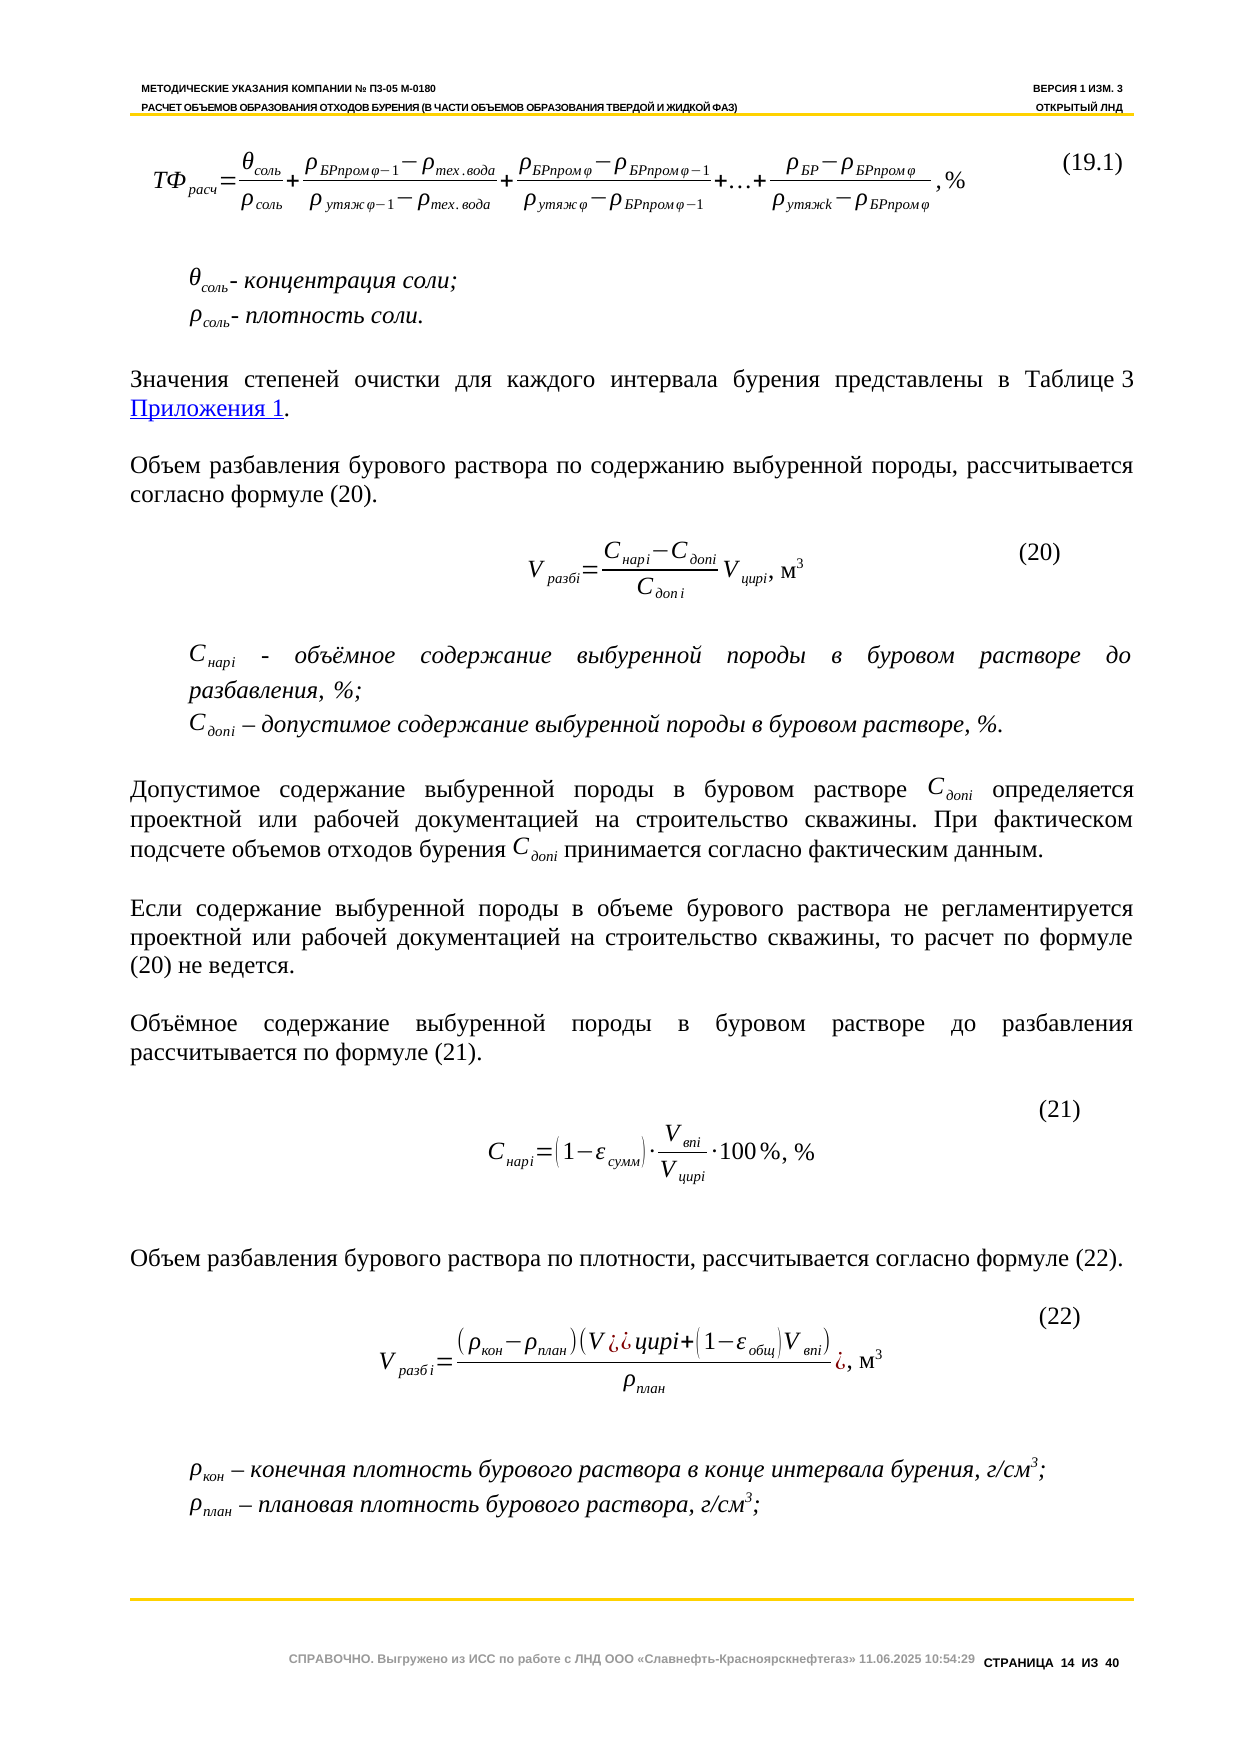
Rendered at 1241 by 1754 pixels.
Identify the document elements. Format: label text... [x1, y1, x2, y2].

table_header , м3 [215, 1301, 1012, 1424]
text - плотность соли. [189, 300, 1134, 331]
text Объем разбавления бурового раствора по плотности, рассчитывается согласно формуле (22). [130, 1243, 1134, 1272]
table_header [130, 148, 988, 231]
text Объёмное содержание выбуренной породы в буровом растворе до разбавления рассчитывается по формуле (21). [130, 1008, 1134, 1066]
table_header (20) [998, 537, 1071, 607]
text Значения степеней очистки для каждого интервала бурения представлены в Таблице 3 Приложения 1. [130, 364, 1134, 422]
table_header , м3 [333, 537, 998, 607]
table_header (19.1) [989, 148, 1134, 231]
table_header (22) [1013, 1301, 1091, 1424]
text – допустимое содержание выбуренной породы в буровом растворе, %. [189, 708, 1134, 740]
text – плановая плотность бурового раствора, г/см3; [130, 1489, 1134, 1520]
table_header , % [215, 1094, 1012, 1214]
table_header (21) [1013, 1094, 1091, 1214]
text - концентрация соли; [130, 264, 1134, 295]
text Объем разбавления бурового раствора по содержанию выбуренной породы, рассчитывается согласно формуле (20). [130, 450, 1134, 508]
text Если содержание выбуренной породы в объеме бурового раствора не регламентируется проектной или рабочей документацией на строительство скважины, то расчет по формуле (20) не ведется. [130, 893, 1134, 979]
text Допустимое содержание выбуренной породы в буровом растворе определяется проектной или рабочей документацией на строительство скважины. При фактическом подсчете объемов отходов бурения принимается согласно фактическим данным. [130, 773, 1134, 864]
text - объёмное содержание выбуренной породы в буровом растворе до разбавления, %; [189, 640, 1134, 704]
text – конечная плотность бурового раствора в конце интервала бурения, г/см3; [130, 1453, 1134, 1484]
